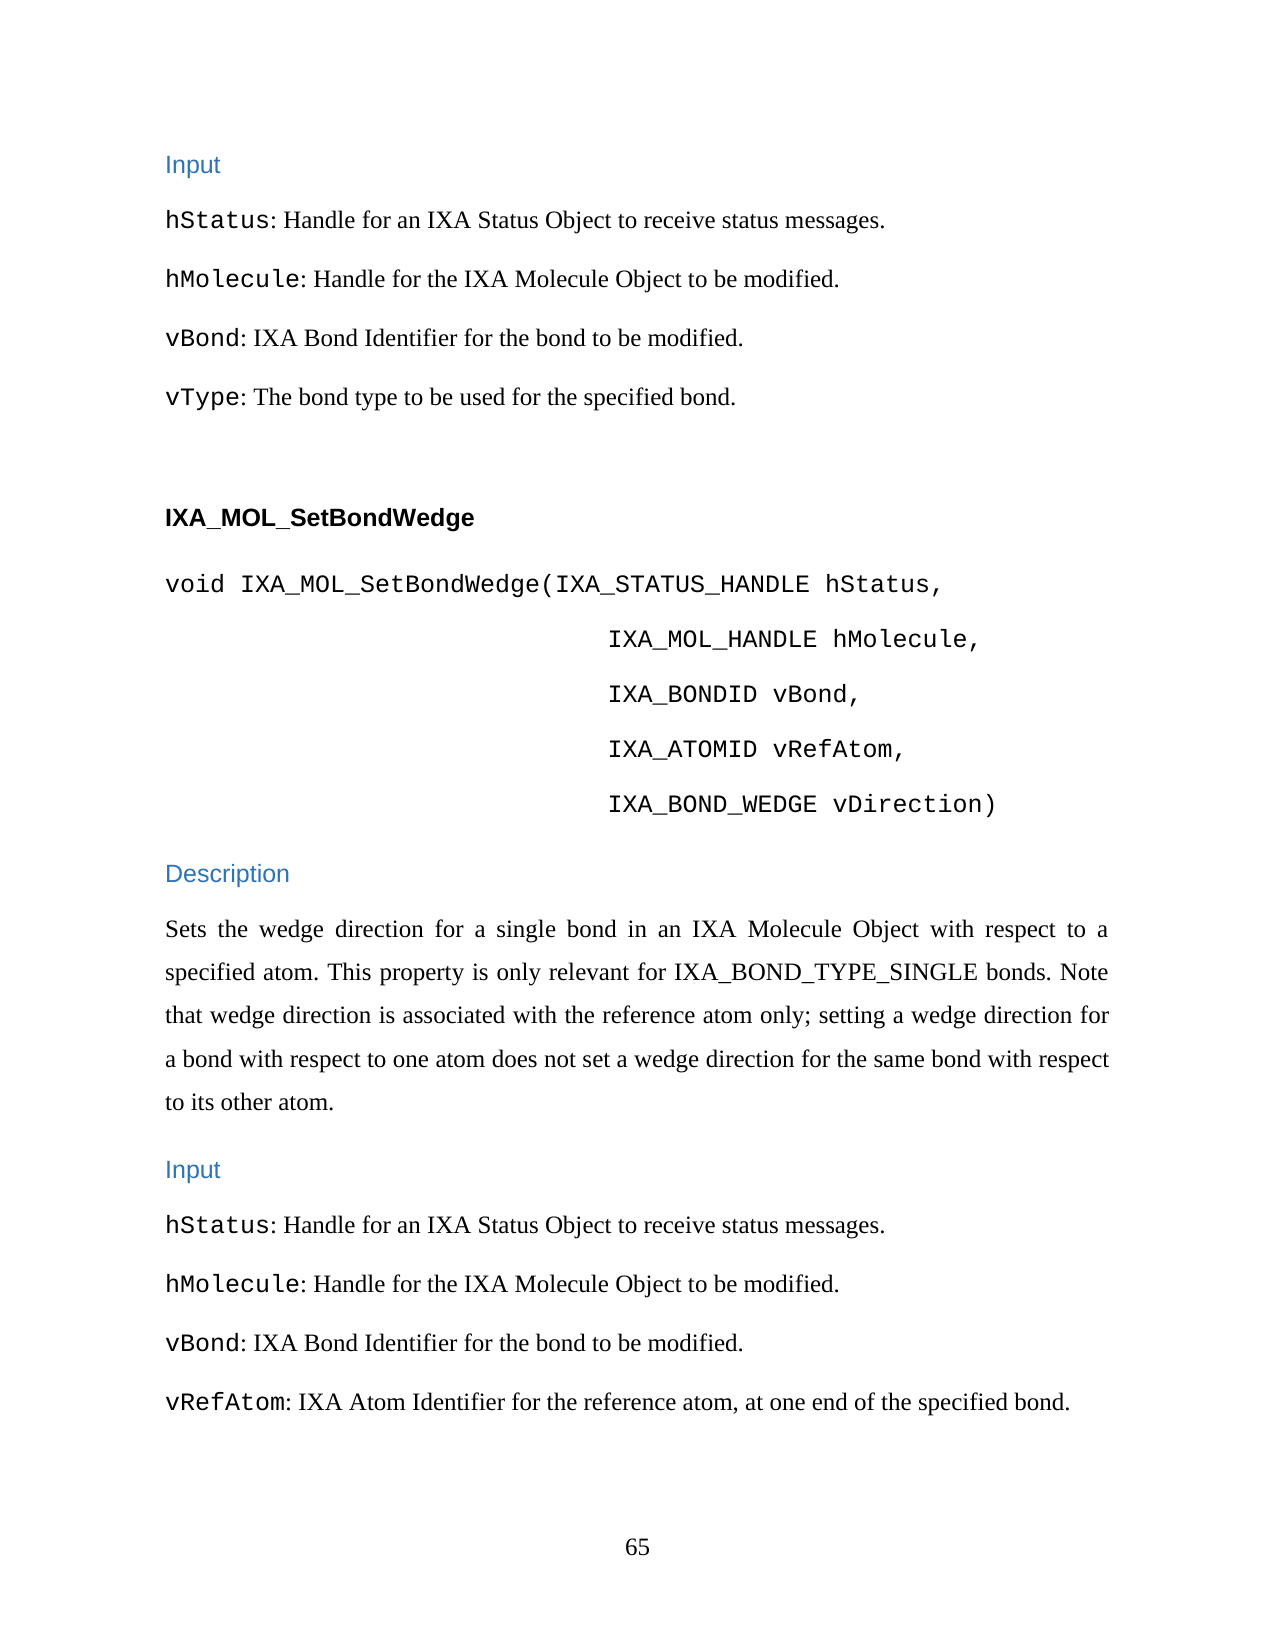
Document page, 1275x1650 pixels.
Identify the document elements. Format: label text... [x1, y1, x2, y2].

text vType: The bond type to be used for the specified bond. [165, 382, 1110, 413]
text IXA_BOND_WEDGE vDirection) [607, 791, 1110, 819]
text IXA_BONDID vBond, [607, 681, 1110, 709]
subtitle IXA_MOL_SetBondWedge [165, 503, 1110, 532]
subtitle Input [165, 1155, 1110, 1184]
subtitle Input [165, 150, 1110, 179]
text IXA_ATOMID vRefAtom, [607, 736, 1110, 764]
text hStatus: Handle for an IXA Status Object to receive status messages. [165, 1211, 1110, 1241]
text hMolecule: Handle for the IXA Molecule Object to be modified. [165, 1269, 1110, 1300]
text vBond: IXA Bond Identifier for the bond to be modified. [165, 323, 1110, 354]
text vRefAtom: IXA Atom Identifier for the reference atom, at one end of the specified bond. [165, 1387, 1110, 1418]
text void IXA_MOL_SetBondWedge(IXA_STATUS_HANDLE hStatus, [165, 571, 1110, 599]
text vBond: IXA Bond Identifier for the bond to be modified. [165, 1328, 1110, 1359]
text hMolecule: Handle for the IXA Molecule Object to be modified. [165, 264, 1110, 295]
text hStatus: Handle for an IXA Status Object to receive status messages. [165, 206, 1110, 236]
text IXA_MOL_HANDLE hMolecule, [607, 626, 1110, 654]
subtitle Description [165, 859, 1110, 887]
text Sets the wedge direction for a single bond in an IXA Molecule Object with respect to a specified atom. This property is only relevant for IXA_BOND_TYPE_SINGLE bonds. Note that wedge direction is associated with the reference atom only; setting a wedge direction for a bond with respect to one atom does not set a wedge direction for the same bond with respect to its other atom. [165, 914, 1110, 1116]
